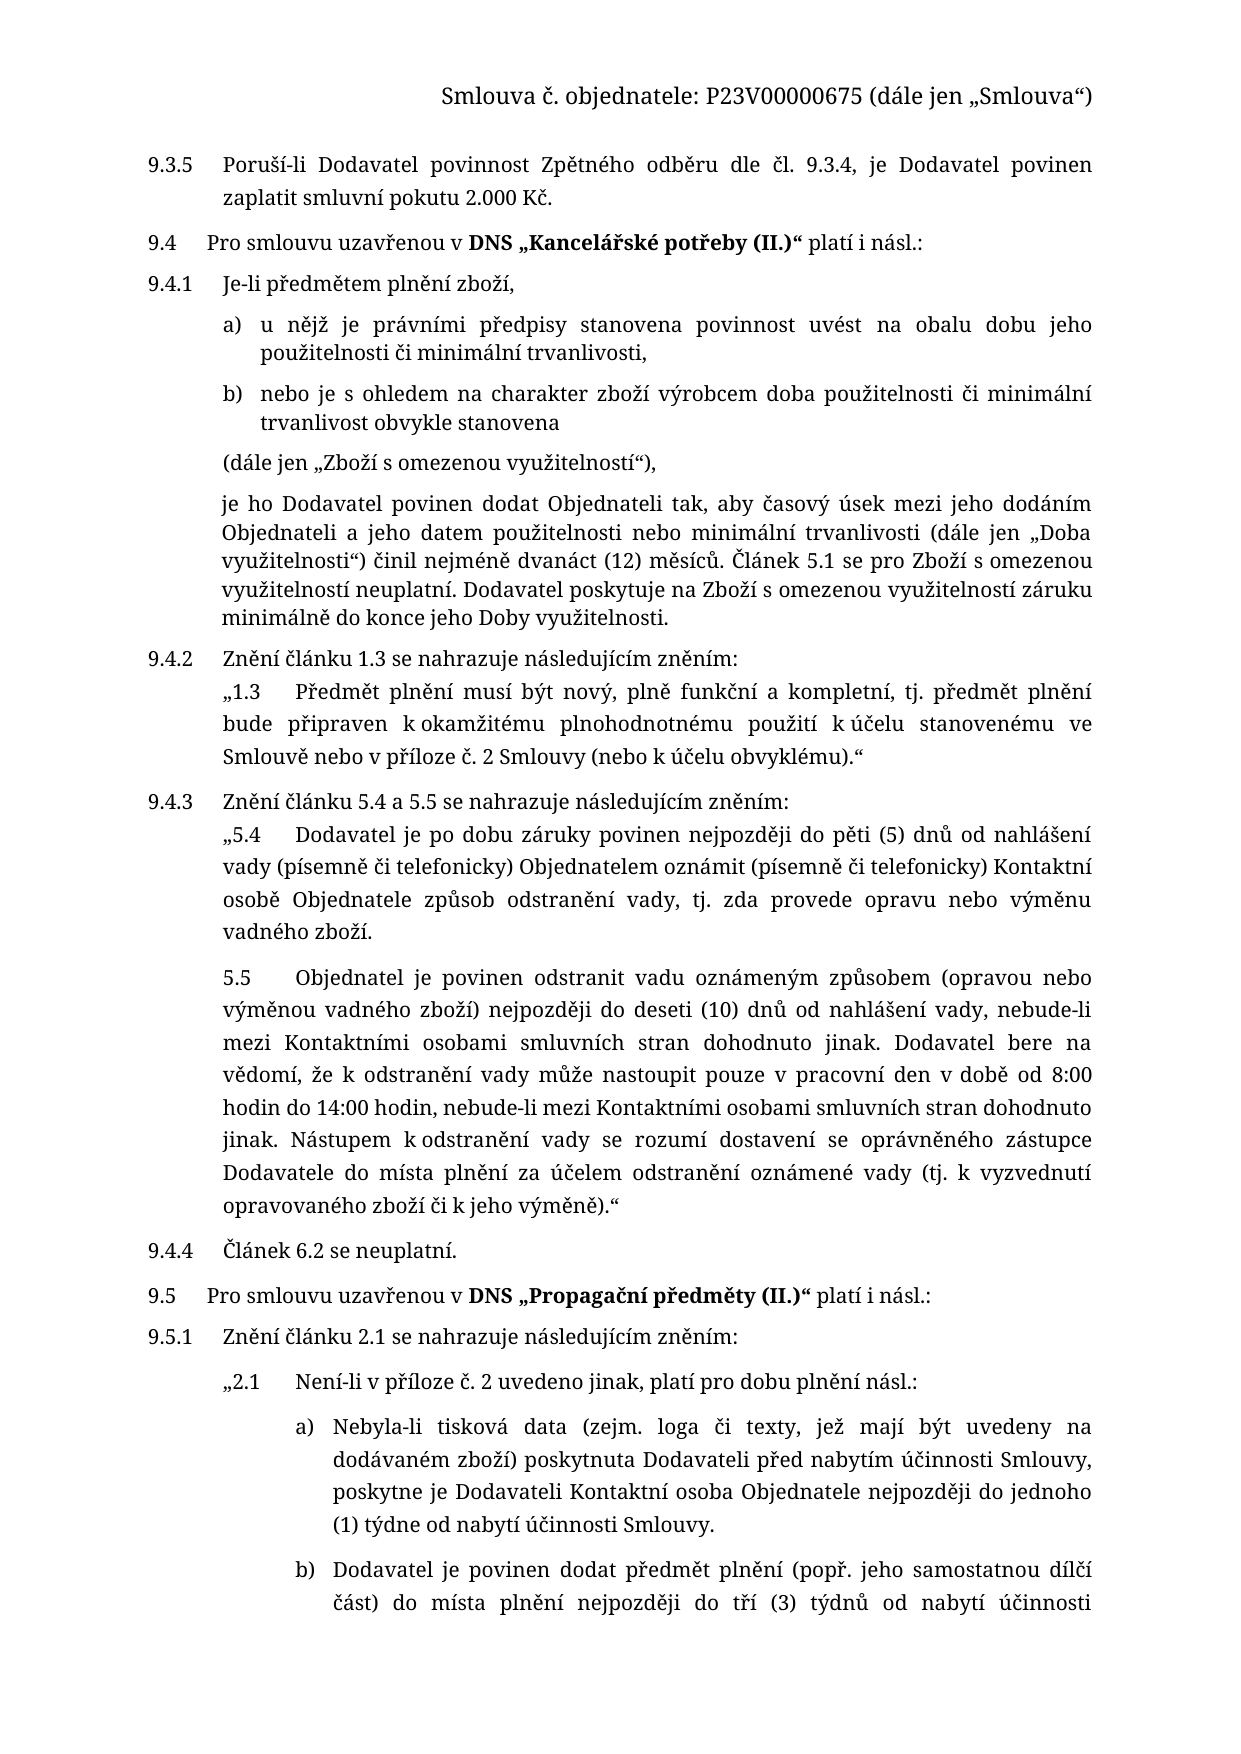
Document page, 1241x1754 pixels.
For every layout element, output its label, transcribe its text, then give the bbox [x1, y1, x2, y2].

list Nebyla-li tisková data (zejm. loga či texty, jež mají být uvedeny na dodávaném zboží) poskytnuta Dodavateli před nabytím účinnosti Smlouvy, poskytne je Dodavateli Kontaktní osoba Objednatele nejpozději do jednoho (1) týdne od nabytí účinnosti Smlouvy. [295, 1412, 1093, 1538]
list 5.5 Objednatel je povinen odstranit vadu oznámeným způsobem (opravou nebo výměnou vadného zboží) nejpozději do deseti (10) dnů od nahlášení vady, nebude-li mezi Kontaktními osobami smluvních stran dohodnuto jinak. Dodavatel bere na vědomí, že k odstranění vady může nastoupit pouze v pracovní den v době od 8:00 hodin do 14:00 hodin, nebude-li mezi Kontaktními osobami smluvních stran dohodnuto jinak. Nástupem k odstranění vady se rozumí dostavení se oprávněného zástupce Dodavatele do místa plnění za účelem odstranění oznámené vady (tj. k vyzvednutí opravovaného zboží či k jeho výměně).“ [223, 963, 1093, 1219]
list Článek 6.2 se neuplatní. [148, 1236, 1093, 1264]
list Je-li předmětem plnění zboží, [148, 269, 1093, 297]
list Poruší-li Dodavatel povinnost Zpětného odběru dle čl. 9.3.4, je Dodavatel povinen zaplatit smluvní pokutu 2.000 Kč. [148, 150, 1093, 211]
list Znění článku 1.3 se nahrazuje následujícím zněním: [148, 644, 1093, 673]
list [295, 1555, 1093, 1616]
text (dále jen „Zboží s omezenou využitelností“), [223, 448, 1093, 477]
list Znění článku 2.1 se nahrazuje následujícím zněním: [148, 1322, 1093, 1350]
list „1.3 Předmět plnění musí být nový, plně funkční a kompletní, tj. předmět plnění bude připraven k okamžitému plnohodnotnému použití k účelu stanovenému ve Smlouvě nebo v příloze č. 2 Smlouvy (nebo k účelu obvyklému).“ [223, 677, 1093, 770]
text je ho Dodavatel povinen dodat Objednateli tak, aby časový úsek mezi jeho dodáním Objednateli a jeho datem použitelnosti nebo minimální trvanlivosti (dále jen „Doba využitelnosti“) činil nejméně dvanáct (12) měsíců. Článek 5.1 se pro Zboží s omezenou využitelností neuplatní. Dodavatel poskytuje na Zboží s omezenou využitelností záruku minimálně do konce jeho Doby využitelnosti. [221, 489, 1093, 632]
list „5.4 Dodavatel je po dobu záruky povinen nejpozději do pěti (5) dnů od nahlášení vady (písemně či telefonicky) Objednatelem oznámit (písemně či telefonicky) Kontaktní osobě Objednatele způsob odstranění vady, tj. zda provede opravu nebo výměnu vadného zboží. [223, 820, 1093, 946]
list u nějž je právními předpisy stanovena povinnost uvést na obalu dobu jeho použitelnosti či minimální trvanlivosti, [223, 310, 1093, 367]
list Znění článku 5.4 a 5.5 se nahrazuje následujícím zněním: [148, 787, 1093, 816]
list „2.1 Není-li v příloze č. 2 uvedeno jinak, platí pro dobu plnění násl.: [223, 1367, 1093, 1396]
list Pro smlouvu uzavřenou v DNS „Kancelářské potřeby (II.)“ platí i násl.: [148, 228, 1093, 256]
list Pro smlouvu uzavřenou v DNS „Propagační předměty (II.)“ platí i násl.: [148, 1281, 1093, 1309]
list nebo je s ohledem na charakter zboží výrobcem doba použitelnosti či minimální trvanlivost obvykle stanovena [223, 379, 1093, 436]
